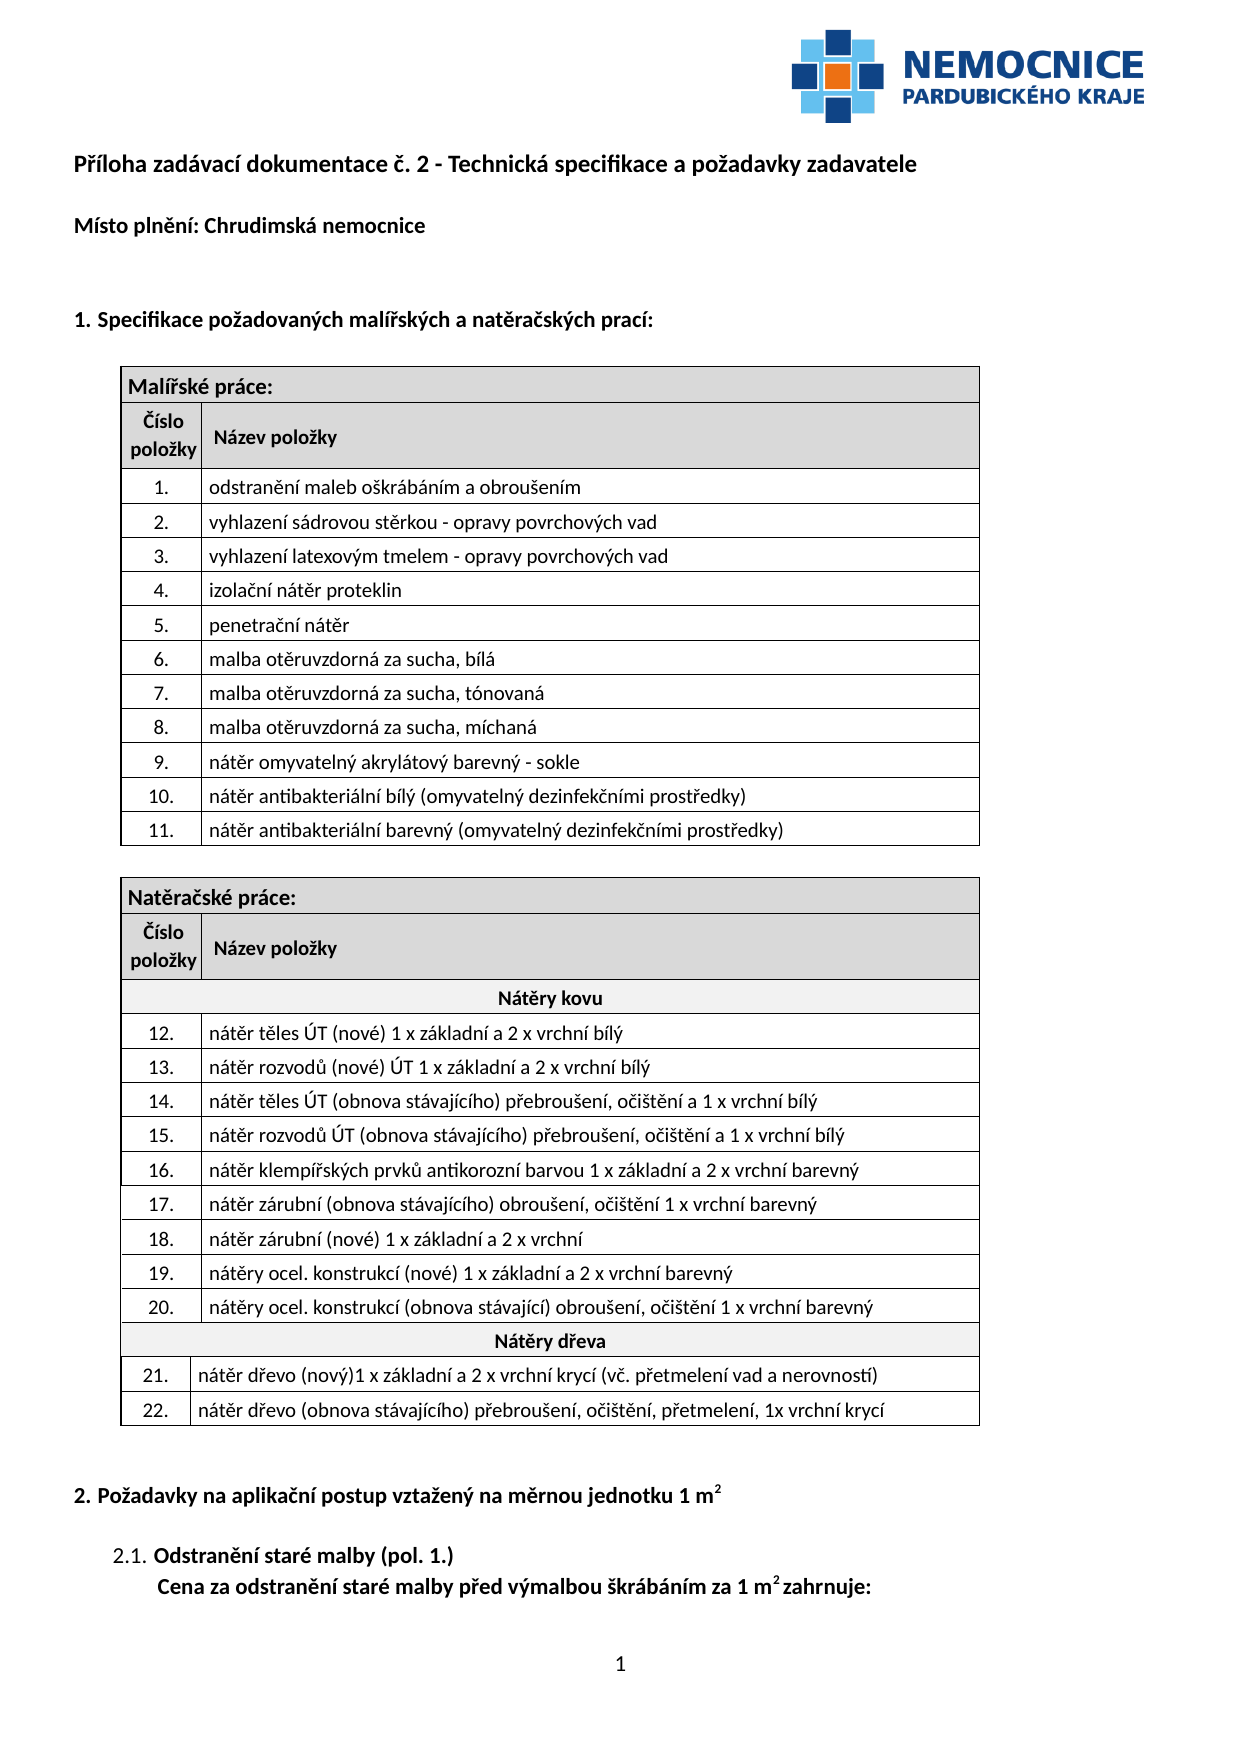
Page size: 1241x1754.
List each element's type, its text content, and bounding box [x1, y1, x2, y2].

table_cell Název položky [202, 403, 979, 468]
table_cell nátěr dřevo (obnova stávajícího) přebroušení, očištění, přetmelení, 1x vrchní krycí [191, 1392, 979, 1425]
table_cell 10. [122, 778, 201, 811]
text Cena za odstranění staré malby před výmalbou škrábáním za 1 m2 zahrnuje: [157, 1572, 1166, 1600]
table_cell 15. [122, 1117, 201, 1151]
table_cell 12. [122, 1014, 201, 1048]
table_cell 9. [122, 743, 201, 777]
table_cell vyhlazení sádrovou stěrkou - opravy povrchových vad [202, 504, 979, 537]
table_cell 17. [121, 1186, 201, 1219]
table_cell Číslo položky [122, 403, 201, 468]
table_cell nátěr rozvodů ÚT (obnova stávajícího) přebroušení, očištění a 1 x vrchní bílý [202, 1117, 979, 1151]
table_cell malba otěruvzdorná za sucha, bílá [202, 641, 979, 674]
table_cell Číslo položky [122, 914, 201, 979]
table_cell 8. [122, 709, 201, 742]
table_cell Nátěry kovu [122, 980, 979, 1013]
table_cell 1. [122, 469, 201, 502]
table_cell Nátěry dřeva [121, 1322, 979, 1356]
table_cell 13. [122, 1049, 201, 1082]
table_cell 2. [122, 504, 201, 537]
table_cell 14. [122, 1083, 201, 1116]
table_cell 7. [122, 675, 201, 708]
table_cell nátěr zárubní (obnova stávajícího) obroušení, očištění 1 x vrchní barevný [202, 1186, 979, 1219]
table_cell nátěr těles ÚT (nové) 1 x základní a 2 x vrchní bílý [202, 1014, 979, 1048]
table_cell 4. [122, 572, 201, 605]
table_cell 20. [121, 1288, 201, 1322]
text 1. Specifikace požadovaných malířských a natěračských prací: [73, 305, 1166, 333]
table_cell 18. [121, 1219, 201, 1253]
table_cell nátěry ocel. konstrukcí (nové) 1 x základní a 2 x vrchní barevný [202, 1255, 979, 1288]
table_cell 11. [122, 812, 201, 845]
table_cell malba otěruvzdorná za sucha, míchaná [202, 709, 979, 742]
table_header Natěračské práce: [122, 878, 979, 913]
table_cell nátěr těles ÚT (obnova stávajícího) přebroušení, očištění a 1 x vrchní bílý [202, 1083, 979, 1116]
table_cell odstranění maleb oškrábáním a obroušením [202, 469, 979, 502]
table_cell 6. [122, 641, 201, 674]
subtitle Příloha zadávací dokumentace č. 2 - Technická specifikace a požadavky zadavatele [73, 148, 1166, 179]
table_cell malba otěruvzdorná za sucha, tónovaná [202, 675, 979, 708]
table_cell nátěry ocel. konstrukcí (obnova stávající) obroušení, očištění 1 x vrchní barevný [202, 1289, 979, 1322]
table_cell 22. [122, 1392, 190, 1425]
table_cell penetrační nátěr [202, 606, 979, 639]
table_cell nátěr rozvodů (nové) ÚT 1 x základní a 2 x vrchní bílý [202, 1049, 979, 1082]
table_cell nátěr dřevo (nový)1 x základní a 2 x vrchní krycí (vč. přetmelení vad a nerovností) [191, 1357, 979, 1391]
table_cell izolační nátěr proteklin [202, 572, 979, 605]
table_cell nátěr zárubní (nové) 1 x základní a 2 x vrchní [202, 1220, 979, 1253]
table_cell nátěr omyvatelný akrylátový barevný - sokle [202, 743, 979, 777]
table_cell 19. [121, 1254, 201, 1288]
table_cell nátěr antibakteriální barevný (omyvatelný dezinfekčními prostředky) [202, 812, 979, 845]
table_cell vyhlazení latexovým tmelem - opravy povrchových vad [202, 538, 979, 571]
table_cell nátěr antibakteriální bílý (omyvatelný dezinfekčními prostředky) [202, 778, 979, 811]
table_cell Název položky [202, 914, 979, 979]
picture [791, 28, 1144, 124]
table_cell nátěr klempířských prvků antikorozní barvou 1 x základní a 2 x vrchní barevný [202, 1152, 979, 1185]
table_header Malířské práce: [122, 367, 979, 402]
subtitle 2.1. Odstranění staré malby (pol. 1.) [112, 1542, 1166, 1569]
subtitle Místo plnění: Chrudimská nemocnice [73, 211, 1166, 239]
table_cell 3. [122, 538, 201, 571]
table_cell 5. [122, 606, 201, 639]
table_cell 21. [122, 1357, 190, 1391]
subtitle 2. Požadavky na aplikační postup vztažený na měrnou jednotku 1 m2 [73, 1481, 1166, 1509]
table_cell 16. [122, 1152, 201, 1185]
